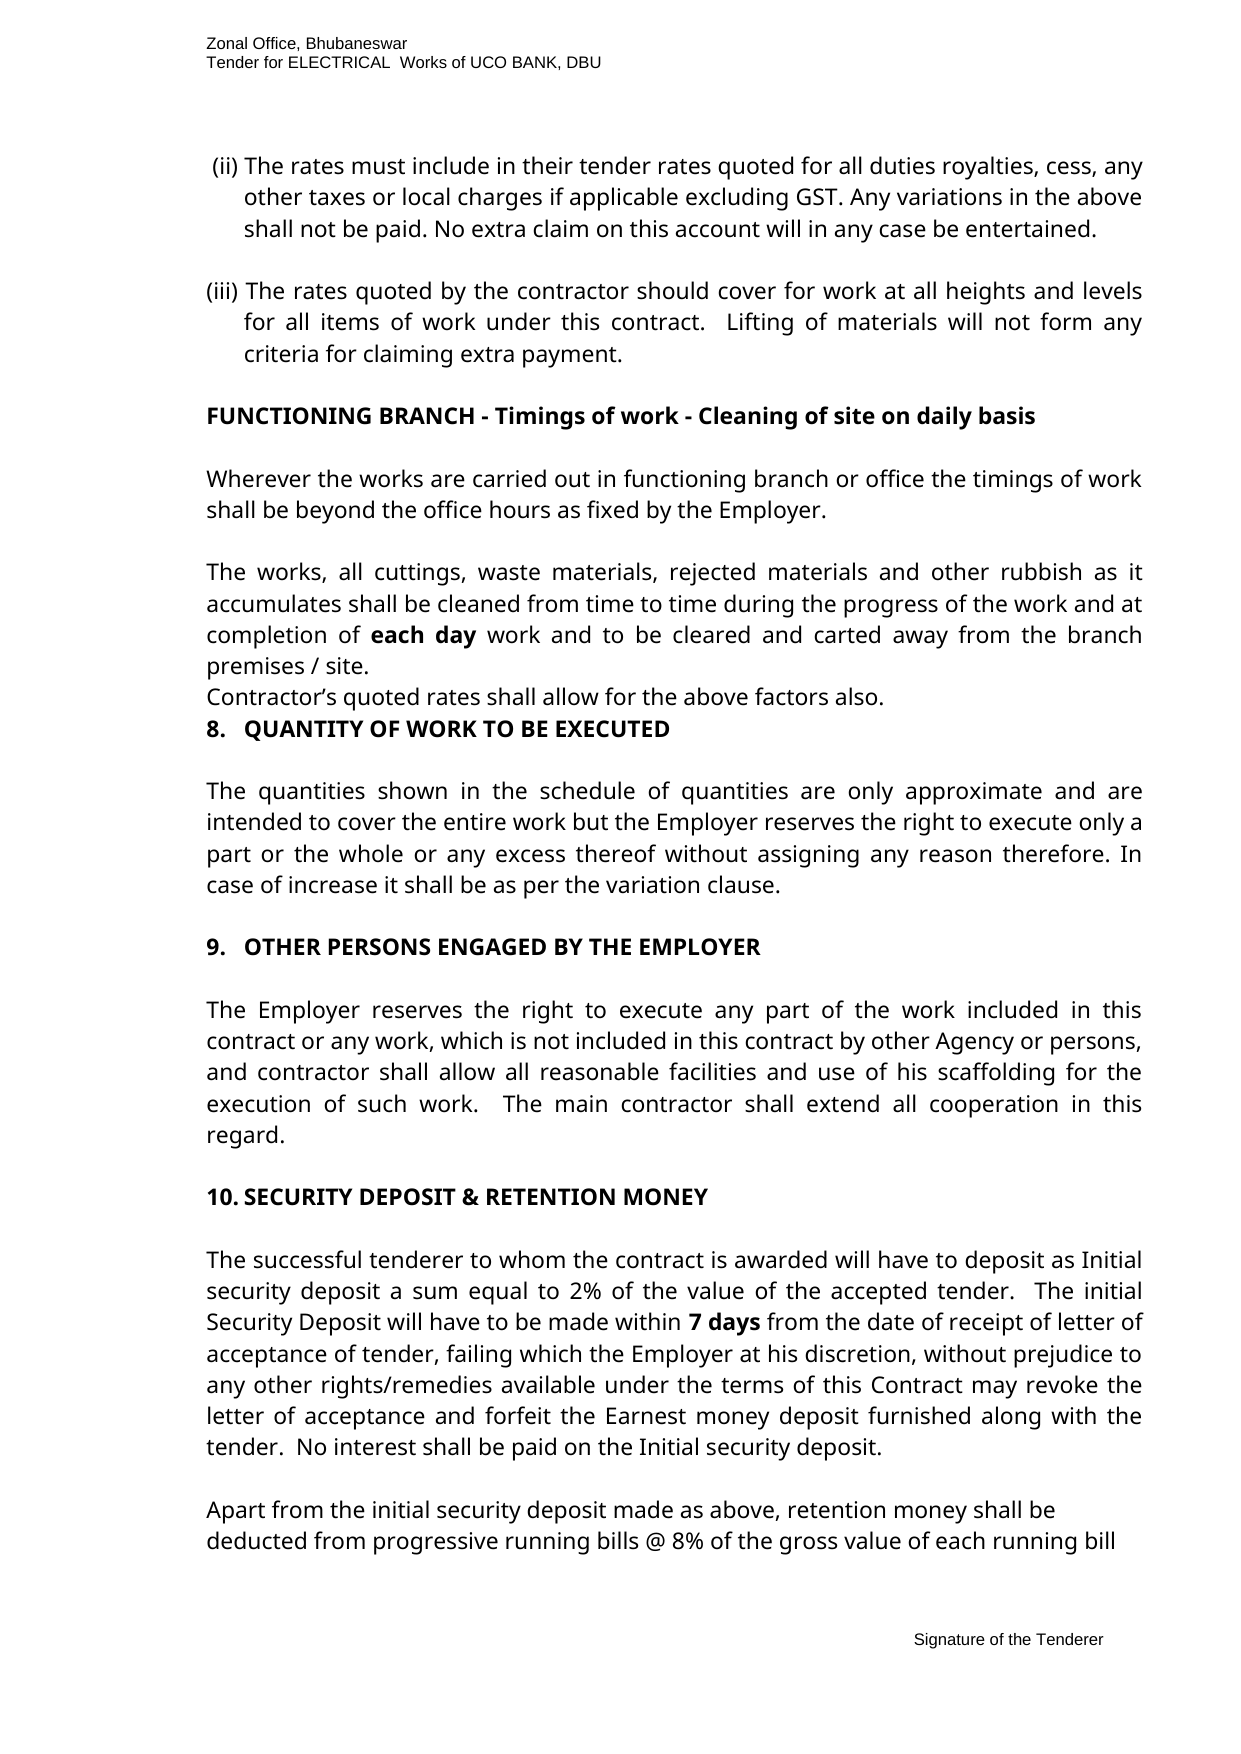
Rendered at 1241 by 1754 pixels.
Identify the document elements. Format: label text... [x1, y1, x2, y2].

text (iii) The rates quoted by the contractor should cover for work at all heights and levels for all items of work under this contract. Lifting of materials will not form any criteria for claiming extra payment. [206, 275, 1144, 369]
text (ii) The rates must include in their tender rates quoted for all duties royalties, cess, any other taxes or local charges if applicable excluding GST. Any variations in the above shall not be paid. No extra claim on this account will in any case be entertained. [206, 150, 1144, 244]
text The successful tenderer to whom the contract is awarded will have to deposit as Initial security deposit a sum equal to 2% of the value of the accepted tender. The initial Security Deposit will have to be made within 7 days from the date of receipt of letter of acceptance of tender, failing which the Employer at his discretion, without prejudice to any other rights/remedies available under the terms of this Contract may revoke the letter of acceptance and forfeit the Earnest money deposit furnished along with the tender. No interest shall be paid on the Initial security deposit. [206, 1244, 1144, 1462]
list QUANTITY OF WORK TO BE EXECUTED [206, 712, 1144, 744]
text The works, all cuttings, waste materials, rejected materials and other rubbish as it accumulates shall be cleaned from time to time during the progress of the work and at completion of each day work and to be cleared and carted away from the branch premises / site. [206, 556, 1144, 681]
text The Employer reserves the right to execute any part of the work included in this contract or any work, which is not included in this contract by other Agency or persons, and contractor shall allow all reasonable facilities and use of his scaffolding for the execution of such work. The main contractor shall extend all cooperation in this regard. [206, 994, 1144, 1150]
text Wherever the works are carried out in functioning branch or office the timings of work shall be beyond the office hours as fixed by the Employer. [206, 462, 1144, 525]
list OTHER PERSONS ENGAGED BY THE EMPLOYER [206, 931, 1144, 962]
list SECURITY DEPOSIT & RETENTION MONEY [206, 1181, 1144, 1212]
text The quantities shown in the schedule of quantities are only approximate and are intended to cover the entire work but the Employer reserves the right to execute only a part or the whole or any excess thereof without assigning any reason therefore. In case of increase it shall be as per the variation clause. [206, 775, 1144, 900]
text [206, 1494, 1144, 1556]
text FUNCTIONING BRANCH - Timings of work - Cleaning of site on daily basis [206, 400, 1144, 431]
text Contractor’s quoted rates shall allow for the above factors also. [206, 681, 1144, 712]
